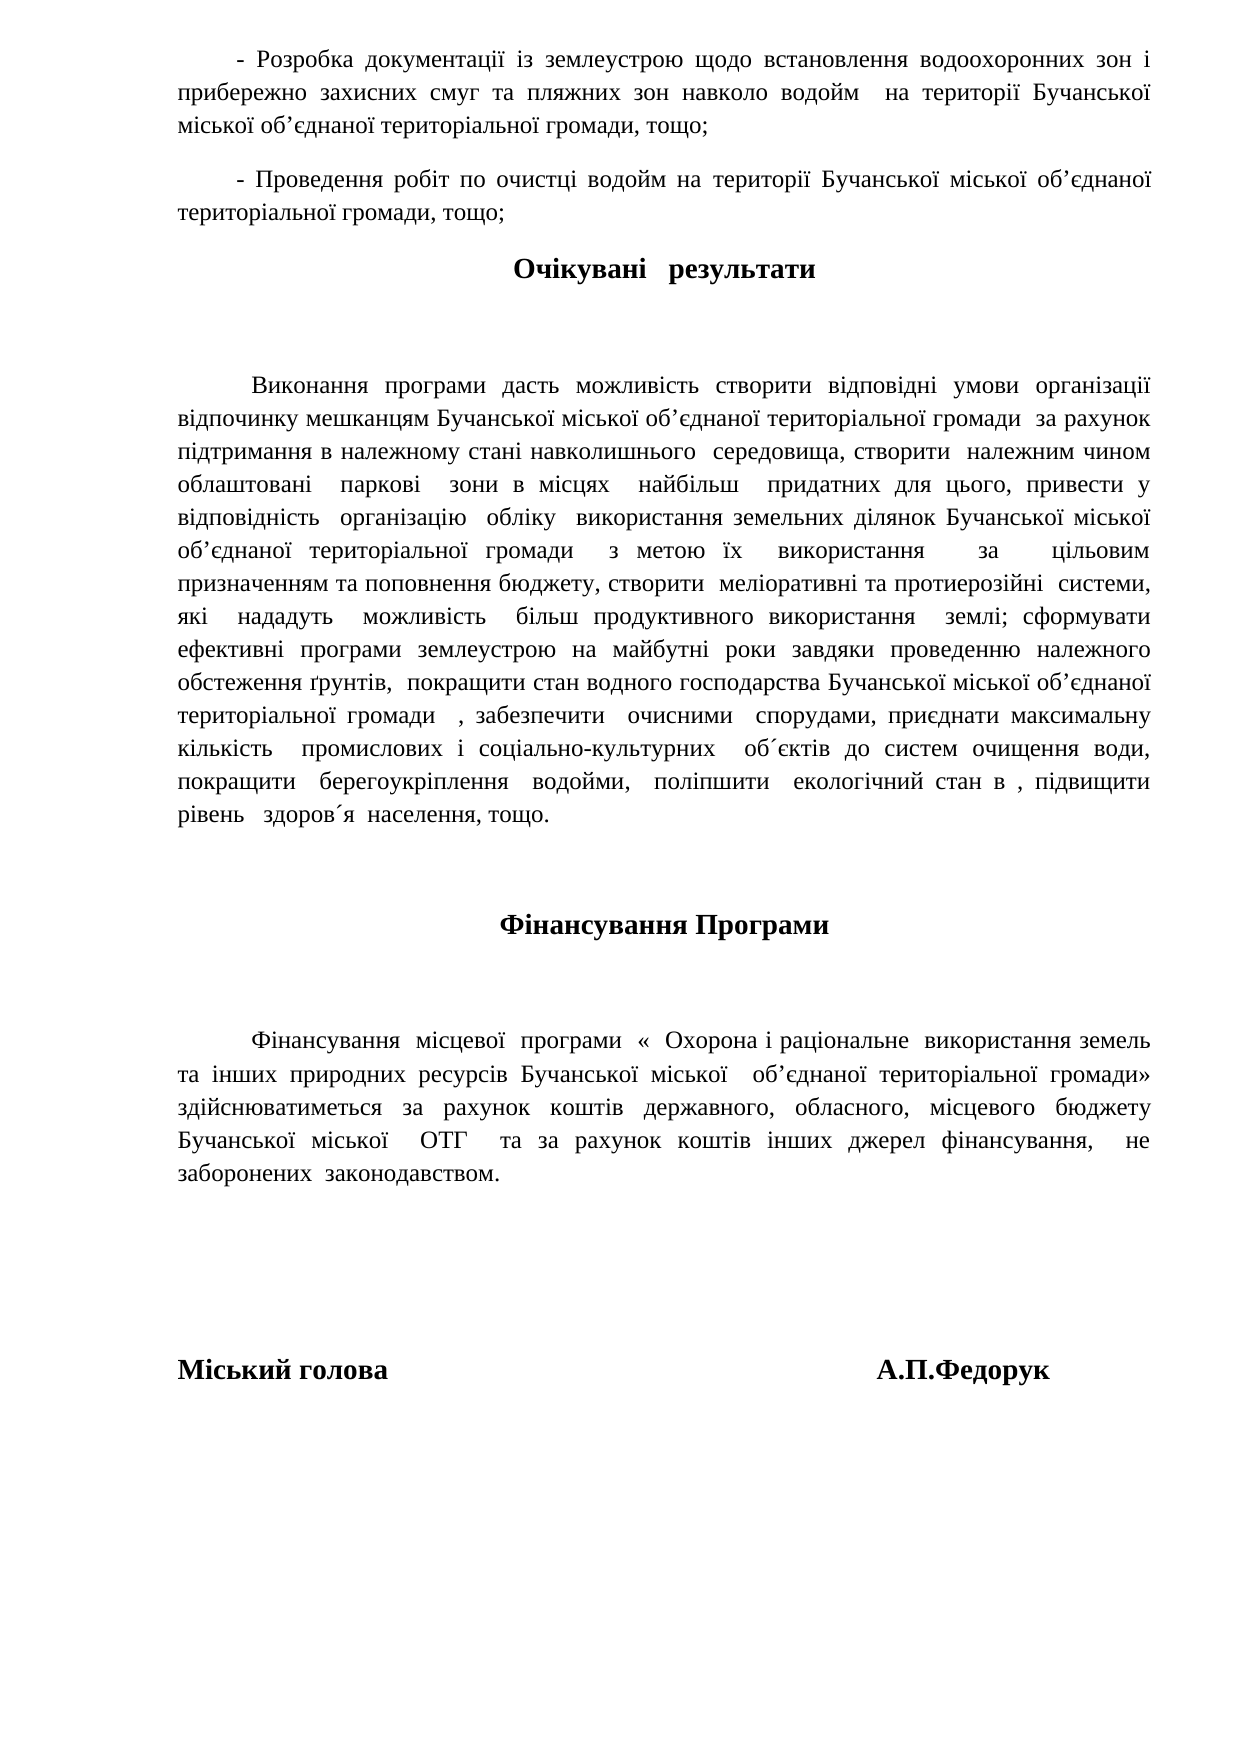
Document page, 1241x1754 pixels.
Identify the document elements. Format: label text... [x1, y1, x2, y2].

text Очікувані результати [177, 251, 1152, 285]
text Фінансування місцевої програми « Охорона і раціональне використання земель та інших природних ресурсів Бучанської міської об’єднаної територіальної громади» здійснюватиметься за рахунок коштів державного, обласного, місцевого бюджету Бучанської міської ОТГ та за рахунок коштів інших джерел фінансування, не заборонених законодавством. [177, 1026, 1152, 1186]
text - Проведення робіт по очистці водойм на території Бучанської міської об’єднаної територіальної громади, тощо; [177, 164, 1152, 226]
text Міський голова А.П.Федорук [177, 1352, 1152, 1386]
text Фінансування Програми [177, 907, 1152, 940]
text Виконання програми дасть можливість створити відповідні умови організації відпочинку мешканцям Бучанської міської об’єднаної територіальної громади за рахунок підтримання в належному стані навколишнього середовища, створити належним чином облаштовані паркові зони в місцях найбільш придатних для цього, привести у відповідність організацію обліку використання земельних ділянок Бучанської міської об’єднаної територіальної громади з метою їх використання за цільовим призначенням та поповнення бюджету, створити меліоративні та протиерозійні системи, які нададуть можливість більш продуктивного використання землі; сформувати ефективні програми землеустрою на майбутні роки завдяки проведенню належного обстеження ґрунтів, покращити стан водного господарства Бучанської міської об’єднаної територіальної громади , забезпечити очисними спорудами, приєднати максимальну кількість промислових і соціально-культурних об´єктів до систем очищення води, покращити берегоукріплення водойми, поліпшити екологічний стан в , підвищити рівень здоров´я населення, тощо. [177, 370, 1152, 828]
text - Розробка документації із землеустрою щодо встановлення водоохоронних зон і прибережно захисних смуг та пляжних зон навколо водойм на території Бучанської міської об’єднаної територіальної громади, тощо; [177, 44, 1152, 139]
